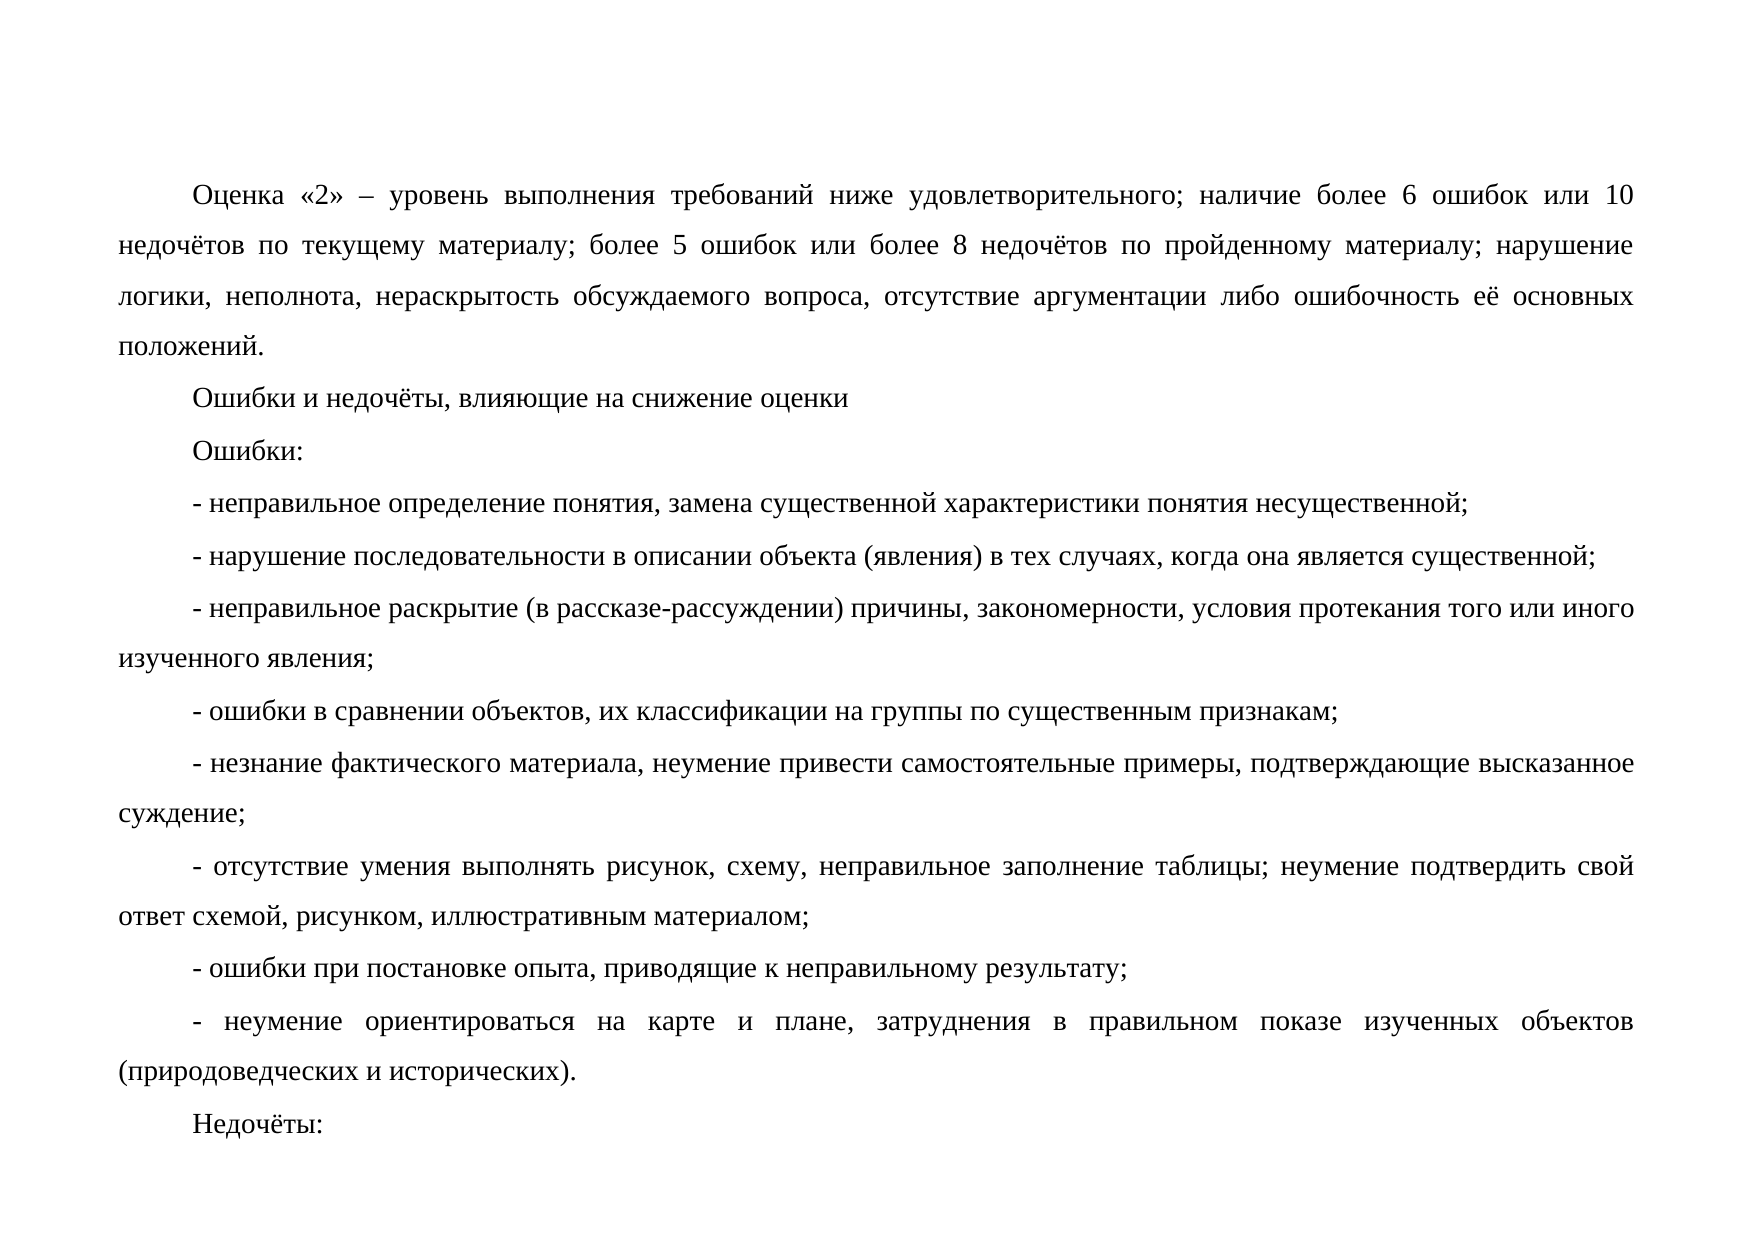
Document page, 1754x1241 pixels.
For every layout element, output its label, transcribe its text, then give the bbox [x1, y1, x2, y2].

text - ошибки при постановке опыта, приводящие к неправильному результату; [118, 951, 1636, 984]
text - неправильное раскрытие (в рассказе-рассуждении) причины, закономерности, условия протекания того или иного изученного явления; [118, 590, 1636, 674]
text - неумение ориентироваться на карте и плане, затруднения в правильном показе изученных объектов (природоведческих и исторических). [118, 1003, 1636, 1087]
text - ошибки в сравнении объектов, их классификации на группы по существенным признакам; [118, 693, 1636, 726]
text Ошибки: [118, 433, 1636, 466]
text - отсутствие умения выполнять рисунок, схему, неправильное заполнение таблицы; неумение подтвердить свой ответ схемой, рисунком, иллюстративным материалом; [118, 848, 1636, 932]
text - нарушение последовательности в описании объекта (явления) в тех случаях, когда она является существенной; [118, 538, 1636, 571]
text Недочёты: [118, 1106, 1636, 1139]
text Ошибки и недочёты, влияющие на снижение оценки [118, 381, 1636, 414]
text - неправильное определение понятия, замена существенной характеристики понятия несущественной; [118, 485, 1636, 519]
text Оценка «2» – уровень выполнения требований ниже удовлетворительного; наличие более 6 ошибок или 10 недочётов по текущему материалу; более 5 ошибок или более 8 недочётов по пройденному материалу; нарушение логики, неполнота, нераскрытость обсуждаемого вопроса, отсутствие аргументации либо ошибочность её основных положений. [118, 177, 1636, 362]
text - незнание фактического материала, неумение привести самостоятельные примеры, подтверждающие высказанное суждение; [118, 745, 1636, 829]
